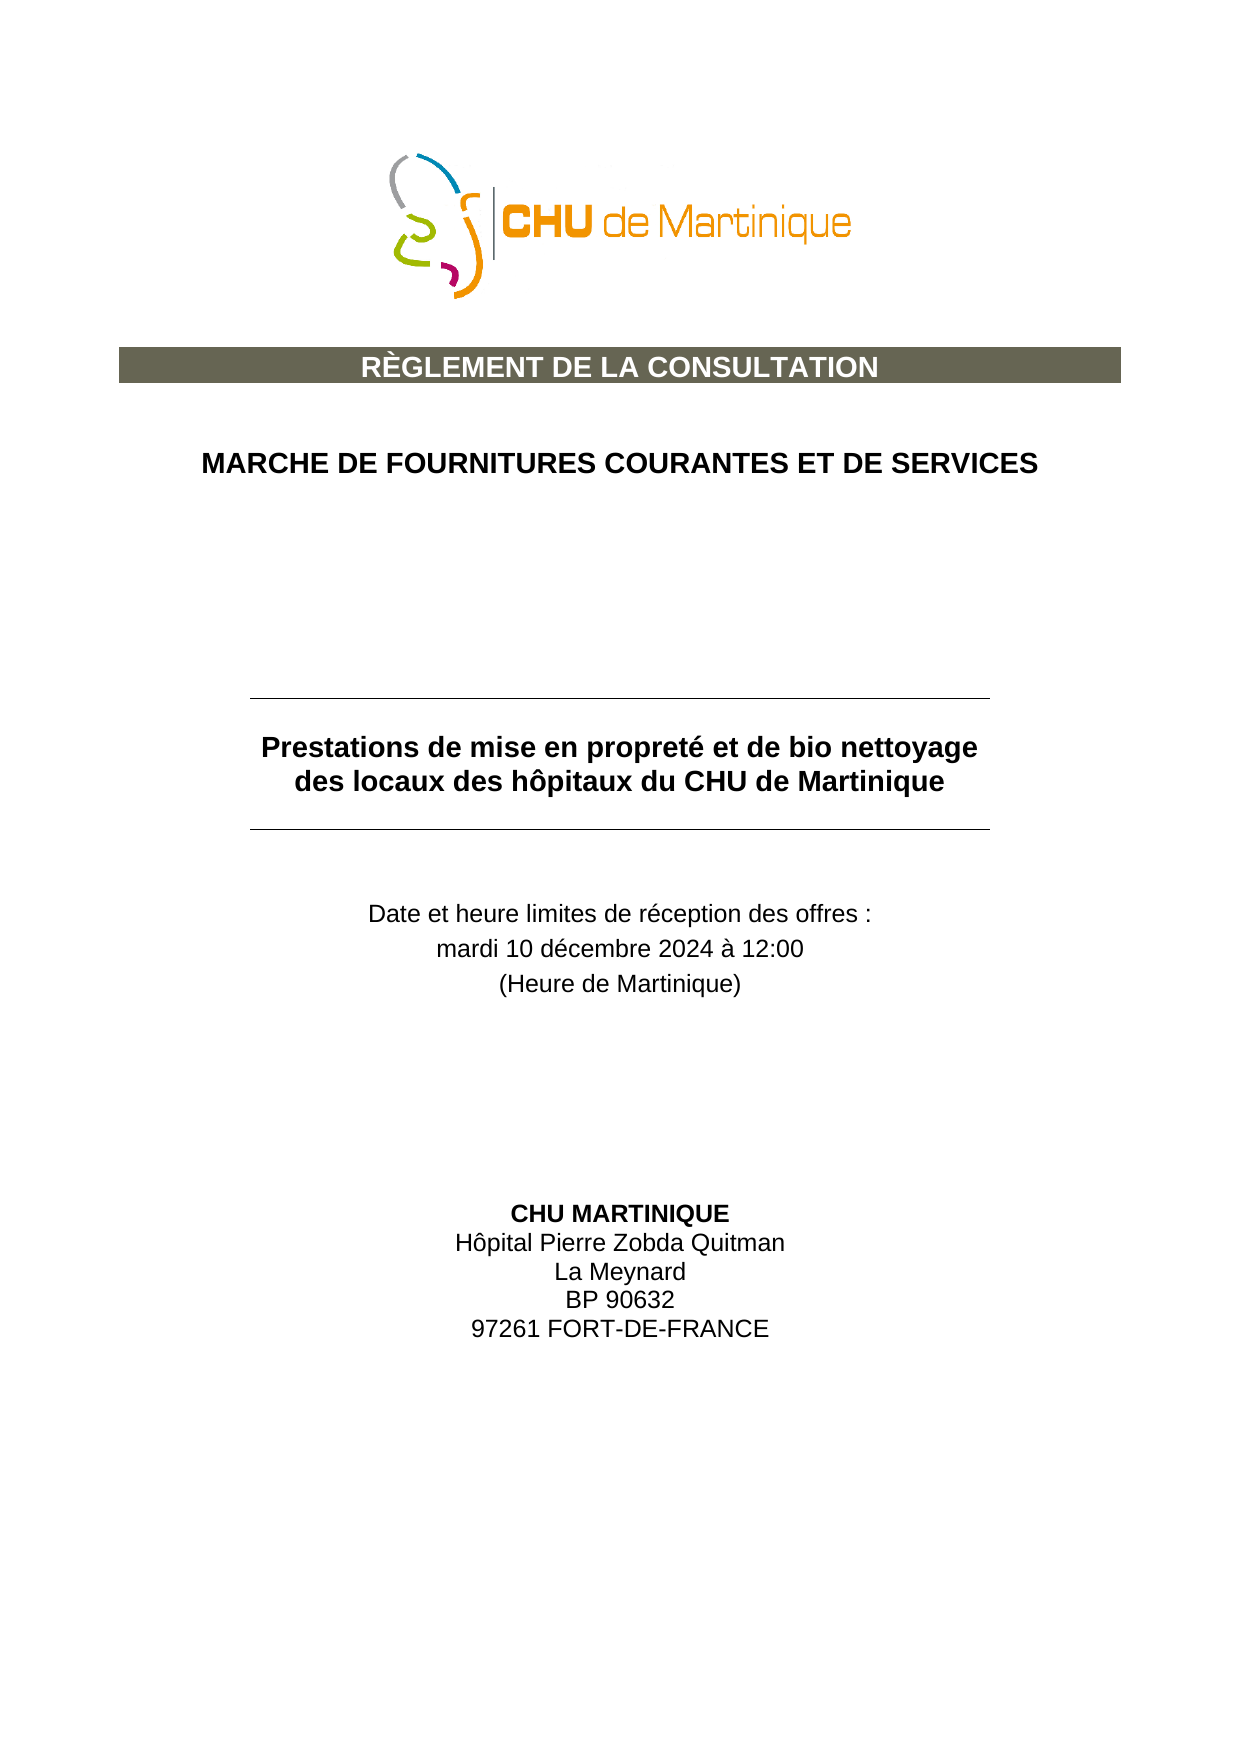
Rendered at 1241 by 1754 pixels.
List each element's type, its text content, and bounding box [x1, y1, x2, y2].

text CHU MARTINIQUE [119, 1199, 1121, 1228]
text (Heure de Martinique) [119, 969, 1121, 997]
text 97261 FORT-DE-FRANCE [119, 1314, 1121, 1343]
picture [381, 145, 858, 306]
text mardi 10 décembre 2024 à 12:00 [119, 934, 1121, 962]
text Date et heure limites de réception des offres : [119, 899, 1121, 927]
table_header Prestations de mise en propreté et de bio nettoyage des locaux des hôpitaux du CHU de Martinique [250, 699, 989, 829]
text MARCHE DE FOURNITURES COURANTES ET DE SERVICES [119, 446, 1121, 479]
text La Meynard [119, 1257, 1121, 1286]
text Hôpital Pierre Zobda Quitman [119, 1228, 1121, 1257]
text BP 90632 [119, 1286, 1121, 1314]
table_header RÈGLEMENT DE LA CONSULTATION [119, 347, 1121, 383]
